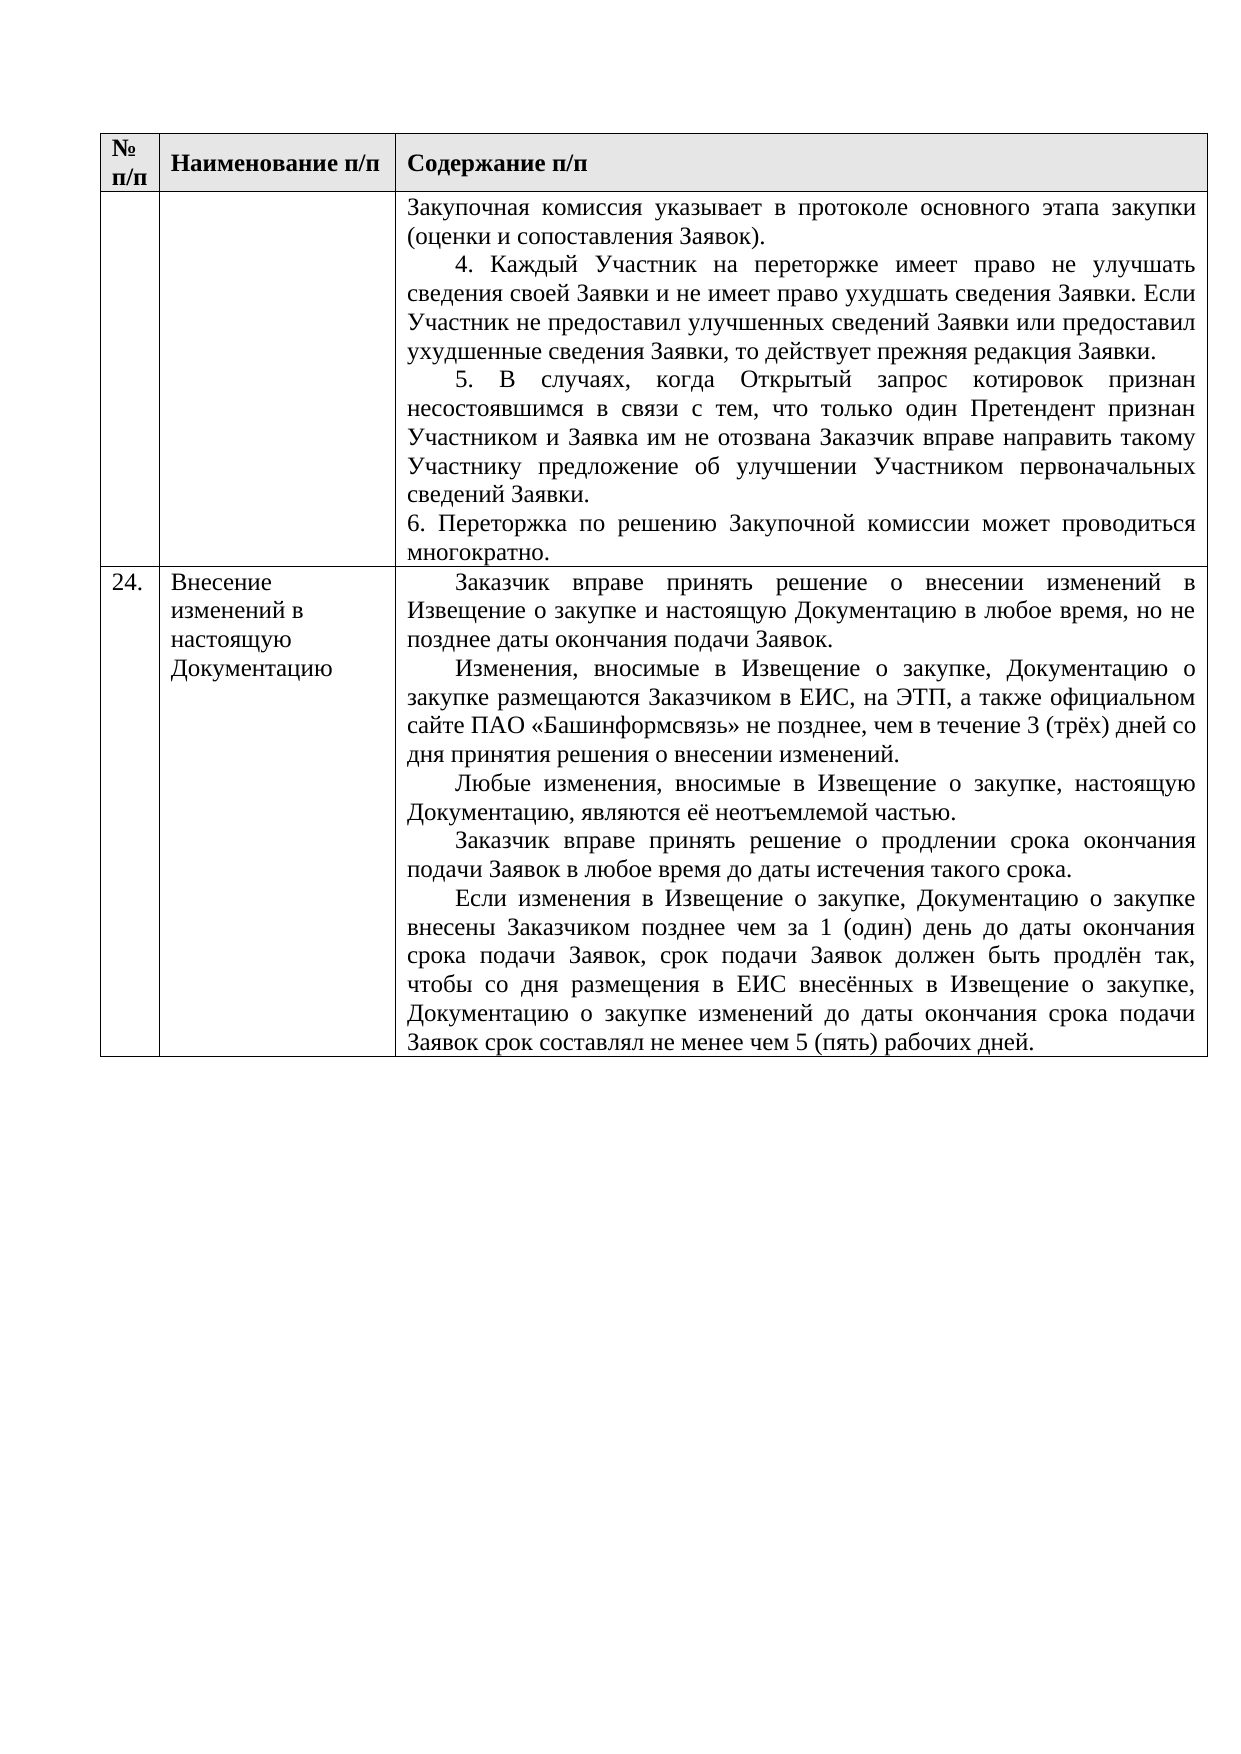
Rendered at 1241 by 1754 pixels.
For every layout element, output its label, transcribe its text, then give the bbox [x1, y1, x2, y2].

table_header Содержание п/п [396, 134, 1207, 191]
table_cell [101, 192, 159, 566]
table_header № п/п [101, 134, 159, 191]
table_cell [160, 192, 395, 566]
table_cell [101, 567, 159, 1056]
table_cell Заказчик вправе принять решение о внесении изменений в Извещение о закупке и настоящую Документацию в любое время, но не позднее даты окончания подачи Заявок. Изменения, вносимые в Извещение о закупке, Документацию о закупке размещаются Заказчиком в ЕИС, на ЭТП, а также официальном сайте ПАО «Башинформсвязь» не позднее, чем в течение 3 (трёх) дней со дня принятия решения о внесении изменений. Любые изменения, вносимые в Извещение о закупке, настоящую Документацию, являются её неотъемлемой частью. Заказчик вправе принять решение о продлении срока окончания подачи Заявок в любое время до даты истечения такого срока. Если изменения в Извещение о закупке, Документацию о закупке внесены Заказчиком позднее чем за 1 (один) день до даты окончания срока подачи Заявок, срок подачи Заявок должен быть продлён так, чтобы со дня размещения в ЕИС внесённых в Извещение о закупке, Документацию о закупке изменений до даты окончания срока подачи Заявок срок составлял не менее чем 5 (пять) рабочих дней. [396, 567, 1207, 1056]
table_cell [396, 192, 1207, 566]
table_cell Внесение изменений в настоящую Документацию [160, 567, 395, 1056]
table_header Наименование п/п [160, 134, 395, 191]
